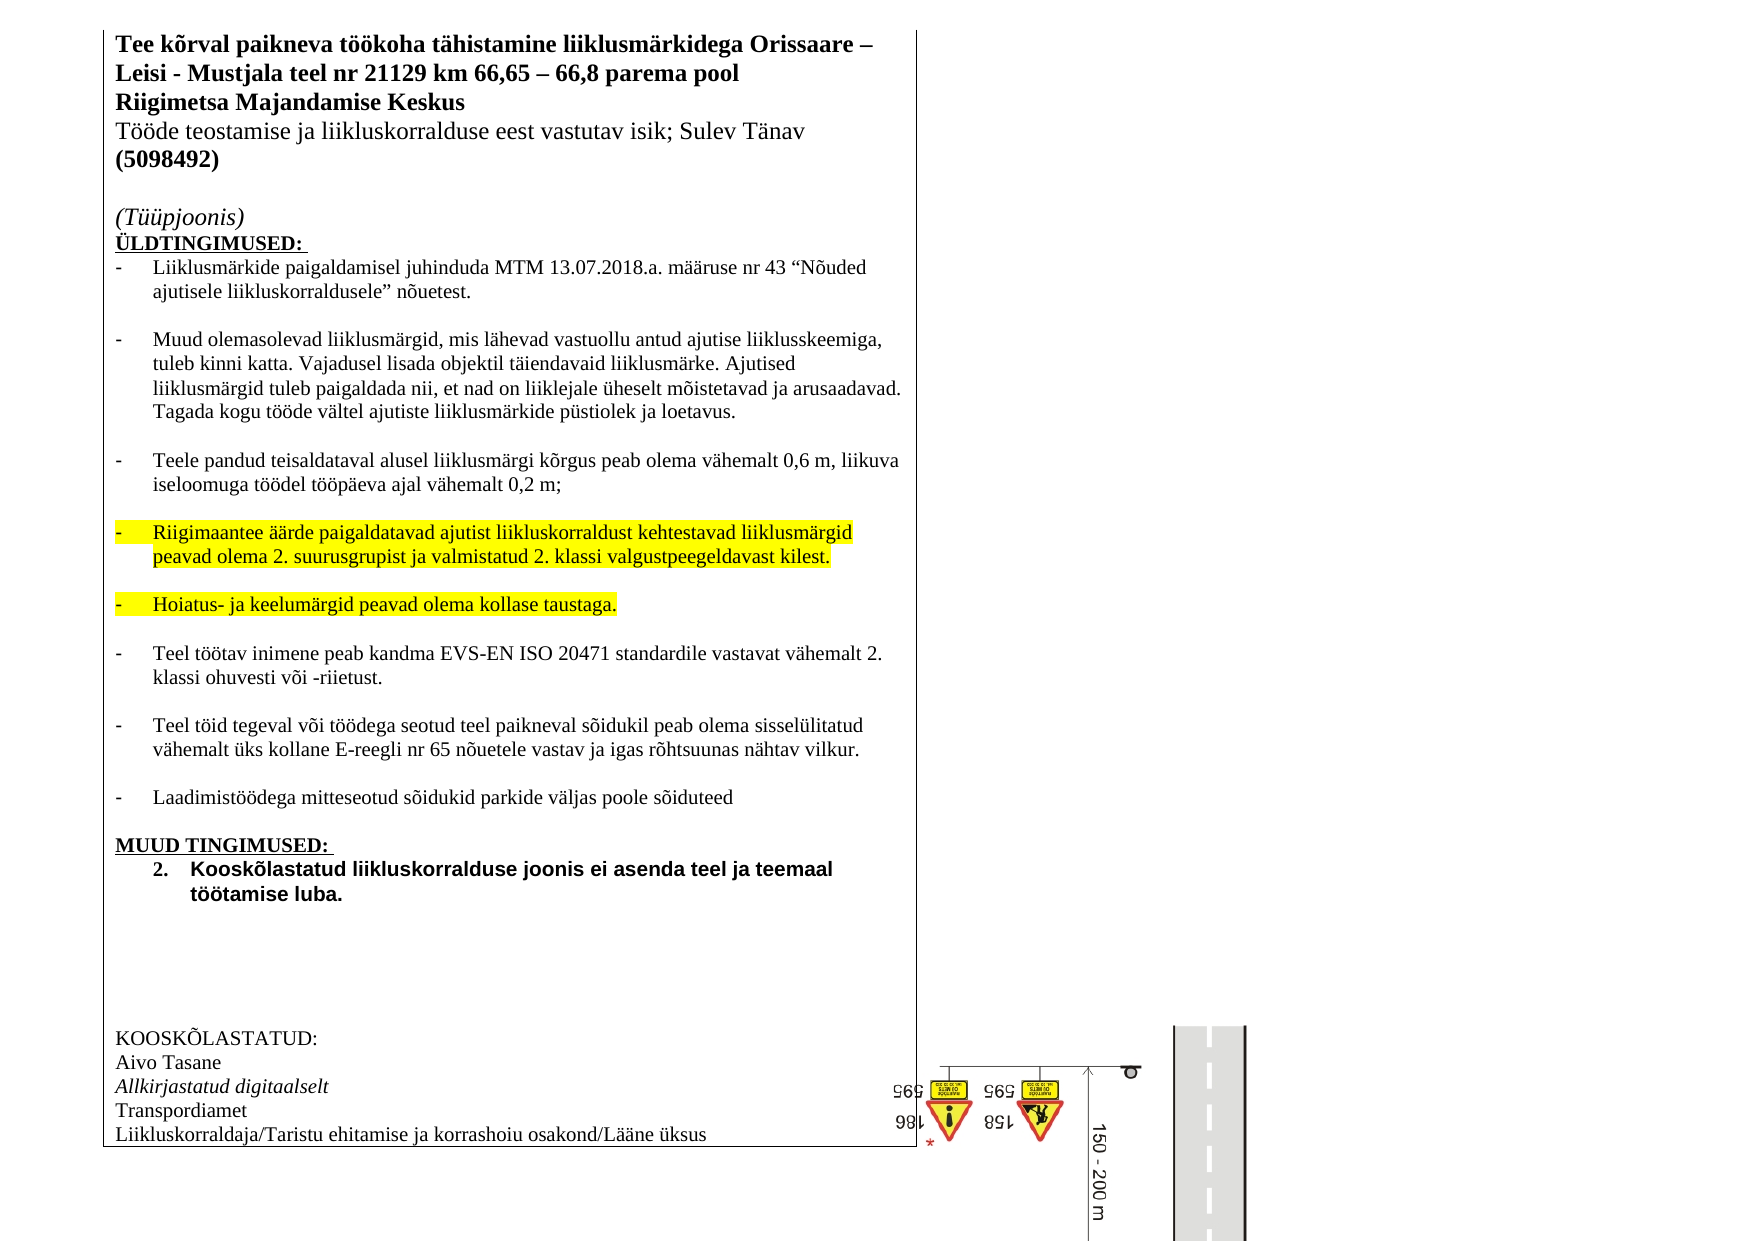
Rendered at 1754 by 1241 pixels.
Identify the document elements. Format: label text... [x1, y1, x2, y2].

picture [893, 1025, 1696, 1241]
table_cell MUUD TINGIMUSED: Kooskõlastatud liikluskorralduse joonis ei asenda teel ja teemaal töötamise luba. [104, 833, 916, 1026]
table_cell Tee kõrval paikneva töökoha tähistamine liiklusmärkidega Orissaare – Leisi - Mustjala teel nr 21129 km 66,65 – 66,8 parema pool Riigimetsa Majandamise Keskus Tööde teostamise ja liikluskorralduse eest vastutav isik; Sulev Tänav (5098492) (Tüüpjoonis) ÜLDTINGIMUSED: [104, 30, 916, 255]
table_cell KOOSKÕLASTATUD: Aivo Tasane Allkirjastatud digitaalselt Transpordiamet Liikluskorraldaja/Taristu ehitamise ja korrashoiu osakond/Lääne üksus [104, 1026, 916, 1146]
table_cell Liiklusmärkide paigaldamisel juhinduda MTM 13.07.2018.a. määruse nr 43 “Nõuded ajutisele liikluskorraldusele” nõuetest. Muud olemasolevad liiklusmärgid, mis lähevad vastuollu antud ajutise liiklusskeemiga, tuleb kinni katta. Vajadusel lisada objektil täiendavaid liiklusmärke. Ajutised liiklusmärgid tuleb paigaldada nii, et nad on liiklejale üheselt mõistetavad ja arusaadavad. Tagada kogu tööde vältel ajutiste liiklusmärkide püstiolek ja loetavus. Teele pandud teisaldataval alusel liiklusmärgi kõrgus peab olema vähemalt 0,6 m, liikuva iseloomuga töödel tööpäeva ajal vähemalt 0,2 m; Riigimaantee äärde paigaldatavad ajutist liikluskorraldust kehtestavad liiklusmärgid peavad olema 2. suurusgrupist ja valmistatud 2. klassi valgustpeegeldavast kilest. Hoiatus- ja keelumärgid peavad olema kollase taustaga. Teel töötav inimene peab kandma EVS-EN ISO 20471 standardile vastavat vähemalt 2. klassi ohuvesti või -riietust. Teel töid tegeval või töödega seotud teel paikneval sõidukil peab olema sisselülitatud vähemalt üks kollane E-reegli nr 65 nõuetele vastav ja igas rõhtsuunas nähtav vilkur. Laadimistöödega mitteseotud sõidukid parkide väljas poole sõiduteed [104, 255, 916, 833]
